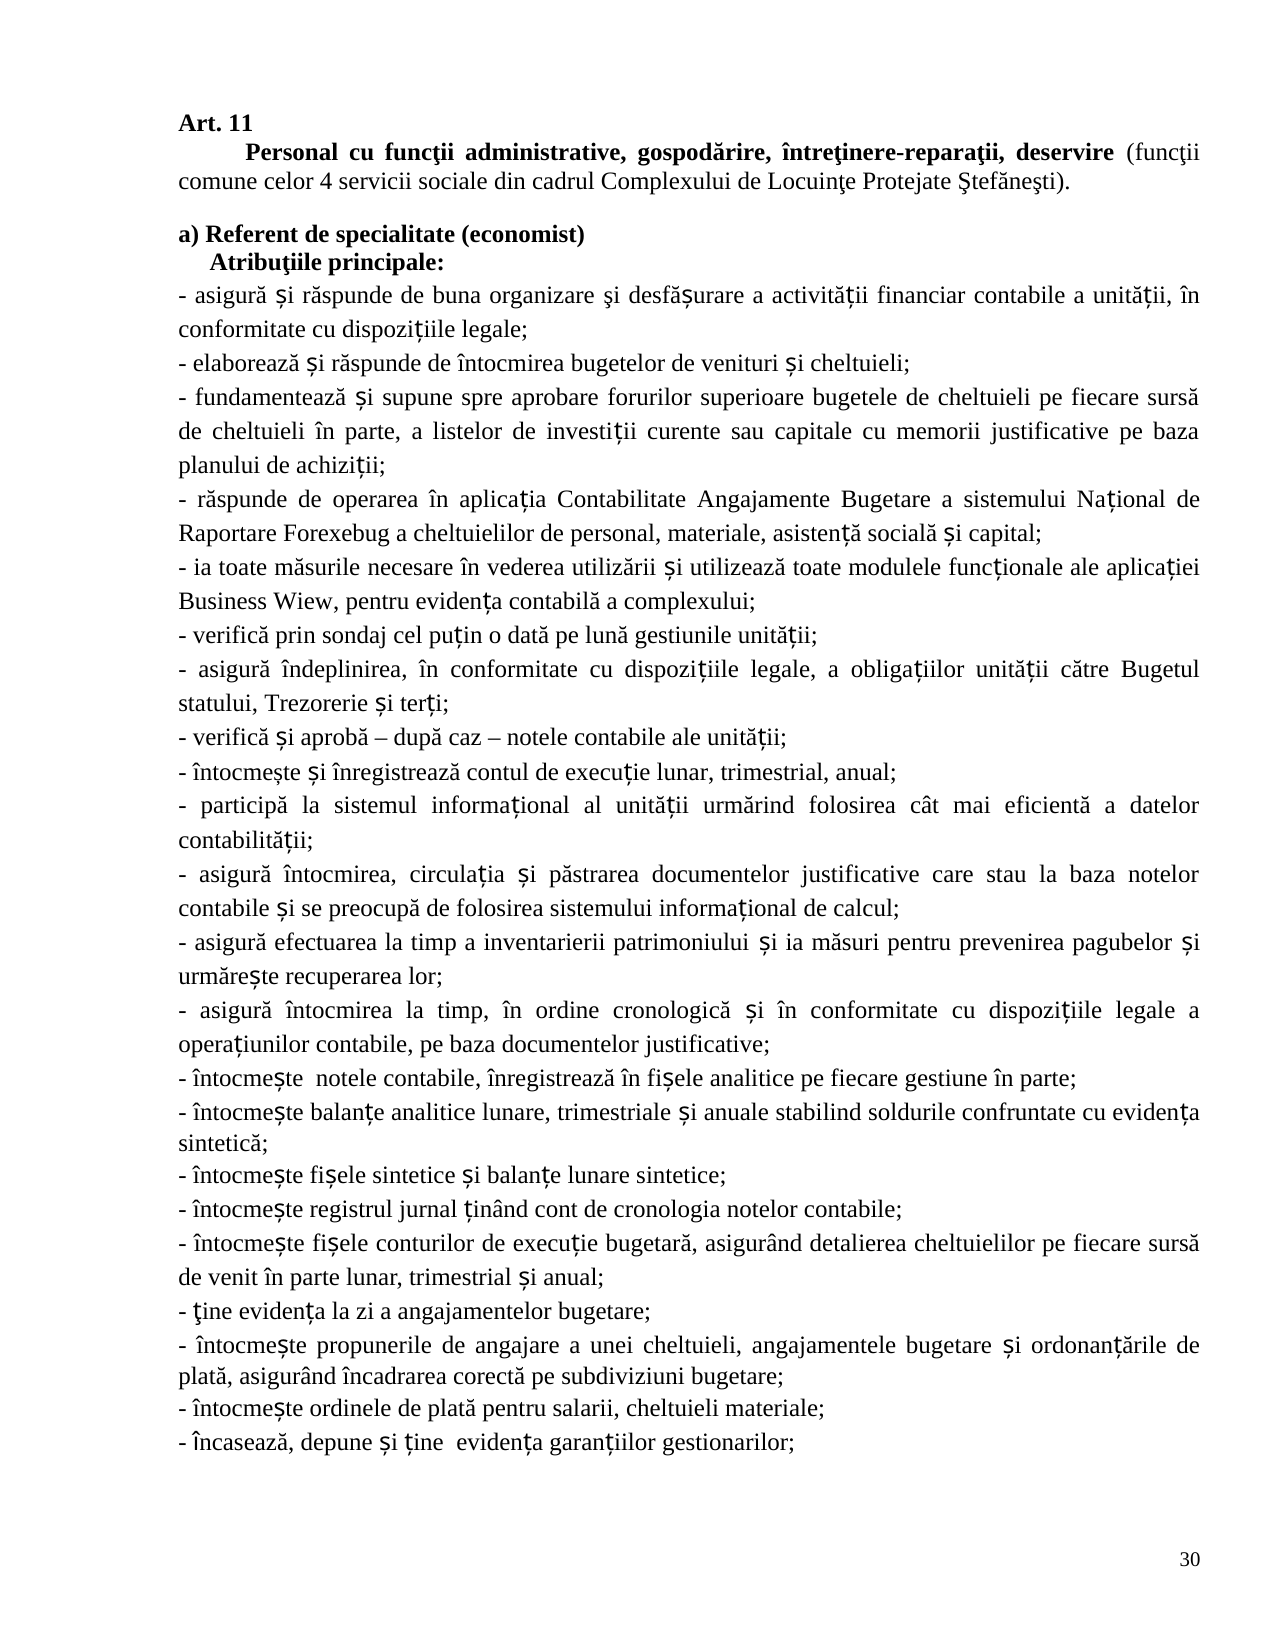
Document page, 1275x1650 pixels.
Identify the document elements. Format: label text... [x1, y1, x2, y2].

text - verifică și aprobă – după caz – notele contabile ale unității; [178, 719, 1200, 753]
text - întocmește balanțe analitice lunare, trimestriale și anuale stabilind soldurile confruntate cu evidența sintetică; [178, 1094, 1200, 1157]
text - asigură întocmirea, circulația și păstrarea documentelor justificative care stau la baza notelor contabile și se preocupă de folosirea sistemului informațional de calcul; [178, 855, 1200, 923]
text - întocmește și înregistrează contul de execuție lunar, trimestrial, anual; [178, 753, 1200, 787]
text - întocmește registrul jurnal ținând cont de cronologia notelor contabile; [178, 1191, 1200, 1225]
text - întocmește ordinele de plată pentru salarii, cheltuieli materiale; [178, 1390, 1200, 1424]
text - întocmește fișele sintetice și balanțe lunare sintetice; [178, 1157, 1200, 1191]
text Art. 11 [178, 108, 1200, 137]
text - participă la sistemul informațional al unității urmărind folosirea cât mai eficientă a datelor contabilității; [178, 787, 1200, 855]
text Atribuţiile principale: [141, 247, 1185, 276]
text - asigură întocmirea la timp, în ordine cronologică și în conformitate cu dispozițiile legale a operațiunilor contabile, pe baza documentelor justificative; [178, 992, 1200, 1060]
text - ia toate măsurile necesare în vederea utilizării și utilizează toate modulele funcționale ale aplicației Business Wiew, pentru evidența contabilă a complexului; [178, 549, 1200, 617]
text - asigură îndeplinirea, în conformitate cu dispozițiile legale, a obligațiilor unității către Bugetul statului, Trezorerie și terți; [178, 651, 1200, 719]
text Personal cu funcţii administrative, gospodărire, întreţinere-reparaţii, deservire (funcţii comune celor 4 servicii sociale din cadrul Complexului de Locuinţe Protejate Ştefăneşti). [169, 137, 1200, 195]
text - asigură efectuarea la timp a inventarierii patrimoniului și ia măsuri pentru prevenirea pagubelor și urmărește recuperarea lor; [178, 923, 1200, 992]
text - ţine evidența la zi a angajamentelor bugetare; [178, 1293, 1200, 1327]
text - elaborează și răspunde de întocmirea bugetelor de venituri și cheltuieli; [178, 344, 1200, 378]
text - răspunde de operarea în aplicația Contabilitate Angajamente Bugetare a sistemului Național de Raportare Forexebug a cheltuielilor de personal, materiale, asistență socială și capital; [178, 481, 1200, 549]
text - verifică prin sondaj cel puțin o dată pe lună gestiunile unității; [178, 617, 1200, 651]
text - încasează, depune și ține evidența garanțiilor gestionarilor; [178, 1424, 1200, 1458]
text - fundamentează și supune spre aprobare forurilor superioare bugetele de cheltuieli pe fiecare sursă de cheltuieli în parte, a listelor de investiții curente sau capitale cu memorii justificative pe baza planului de achiziții; [178, 378, 1200, 481]
text - asigură și răspunde de buna organizare şi desfășurare a activității financiar contabile a unității, în conformitate cu dispozițiile legale; [178, 276, 1200, 344]
text - întocmește notele contabile, înregistrează în fișele analitice pe fiecare gestiune în parte; [178, 1060, 1200, 1094]
text a) Referent de specialitate (economist) [141, 219, 1185, 247]
text - întocmește propunerile de angajare a unei cheltuieli, angajamentele bugetare și ordonanțările de plată, asigurând încadrarea corectă pe subdiviziuni bugetare; [178, 1327, 1200, 1390]
text - întocmește fișele conturilor de execuție bugetară, asigurând detalierea cheltuielilor pe fiecare sursă de venit în parte lunar, trimestrial și anual; [178, 1225, 1200, 1293]
